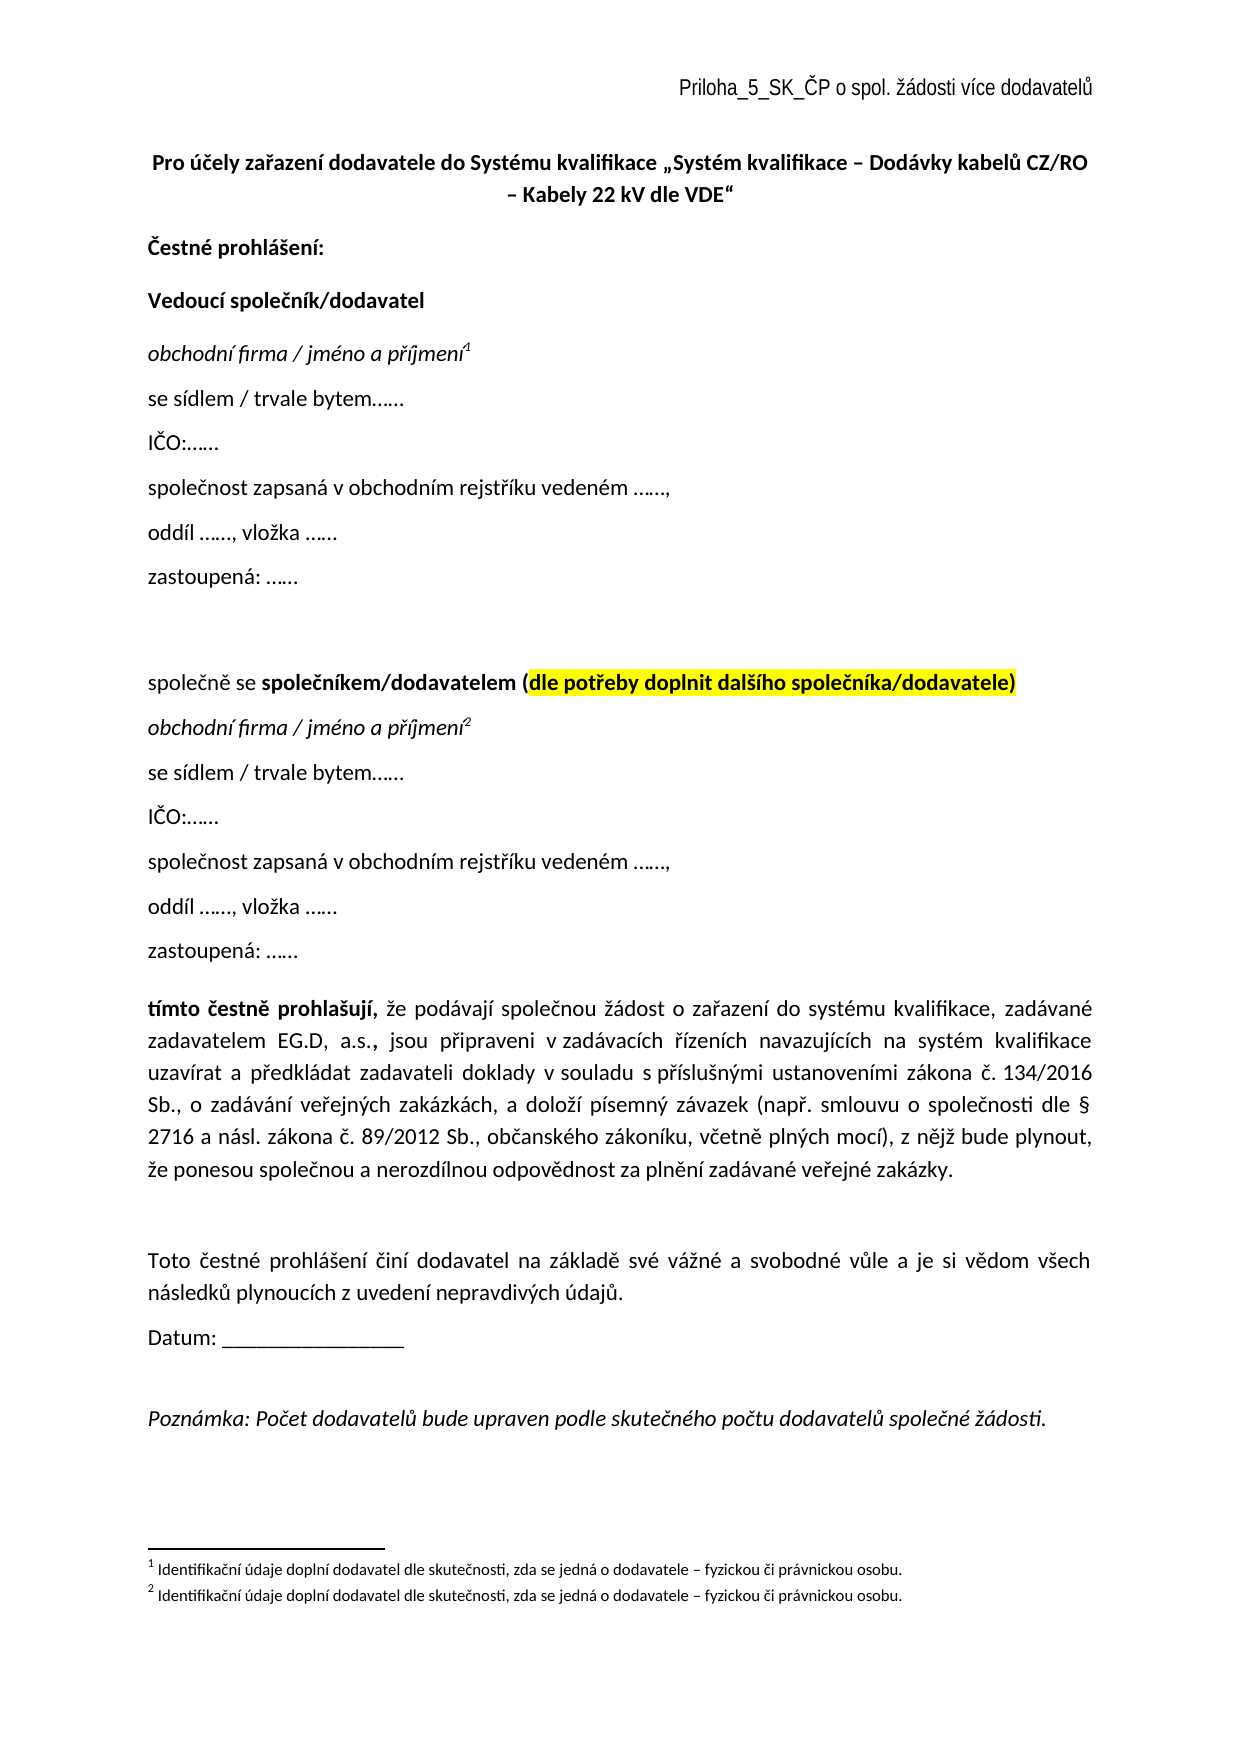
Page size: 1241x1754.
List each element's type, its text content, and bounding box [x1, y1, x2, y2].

text společnost zapsaná v obchodním rejstříku vedeném ……, [148, 473, 1092, 501]
text Poznámka: Počet dodavatelů bude upraven podle skutečného počtu dodavatelů společné žádosti. [148, 1404, 1092, 1432]
text oddíl ……, vložka …… [148, 518, 1092, 546]
text společně se společníkem/dodavatelem (dle potřeby doplnit dalšího společníka/dodavatele) [148, 668, 1092, 696]
text obchodní firma / jméno a příjmení [148, 339, 1092, 367]
text obchodní firma / jméno a příjmení [148, 713, 1092, 741]
text zastoupená: …… [148, 937, 1092, 964]
text společnost zapsaná v obchodním rejstříku vedeném ……, [148, 847, 1092, 875]
text oddíl ……, vložka …… [148, 892, 1092, 920]
text IČO:…… [148, 428, 1092, 456]
text Čestné prohlášení: [148, 233, 1092, 261]
text IČO:…… [148, 802, 1092, 831]
text zastoupená: …… [148, 562, 1092, 590]
text tímto čestně prohlašují, že podávají společnou žádost o zařazení do systému kvalifikace, zadávané zadavatelem EG.D, a.s., jsou připraveni v zadávacích řízeních navazujících na systém kvalifikace uzavírat a předkládat zadavateli doklady v souladu s příslušnými ustanoveními zákona č. 134/2016 Sb., o zadávání veřejných zakázkách, a doloží písemný závazek (např. smlouvu o společnosti dle § 2716 a násl. zákona č. 89/2012 Sb., občanského zákoníku, včetně plných mocí), z nějž bude plynout, že ponesou společnou a nerozdílnou odpovědnost za plnění zadávané veřejné zakázky. [148, 994, 1092, 1183]
text Pro účely zařazení dodavatele do Systému kvalifikace „Systém kvalifikace – Dodávky kabelů CZ/RO – Kabely 22 kV dle VDE“ [148, 148, 1092, 208]
text se sídlem / trvale bytem…… [148, 384, 1092, 412]
text Toto čestné prohlášení činí dodavatel na základě své vážné a svobodné vůle a je si vědom všech následků plynoucích z uvedení nepravdivých údajů. [148, 1246, 1092, 1307]
text se sídlem / trvale bytem…… [148, 758, 1092, 786]
text Datum: ________________ [148, 1323, 1092, 1351]
text Vedoucí společník/dodavatel [148, 286, 1092, 314]
